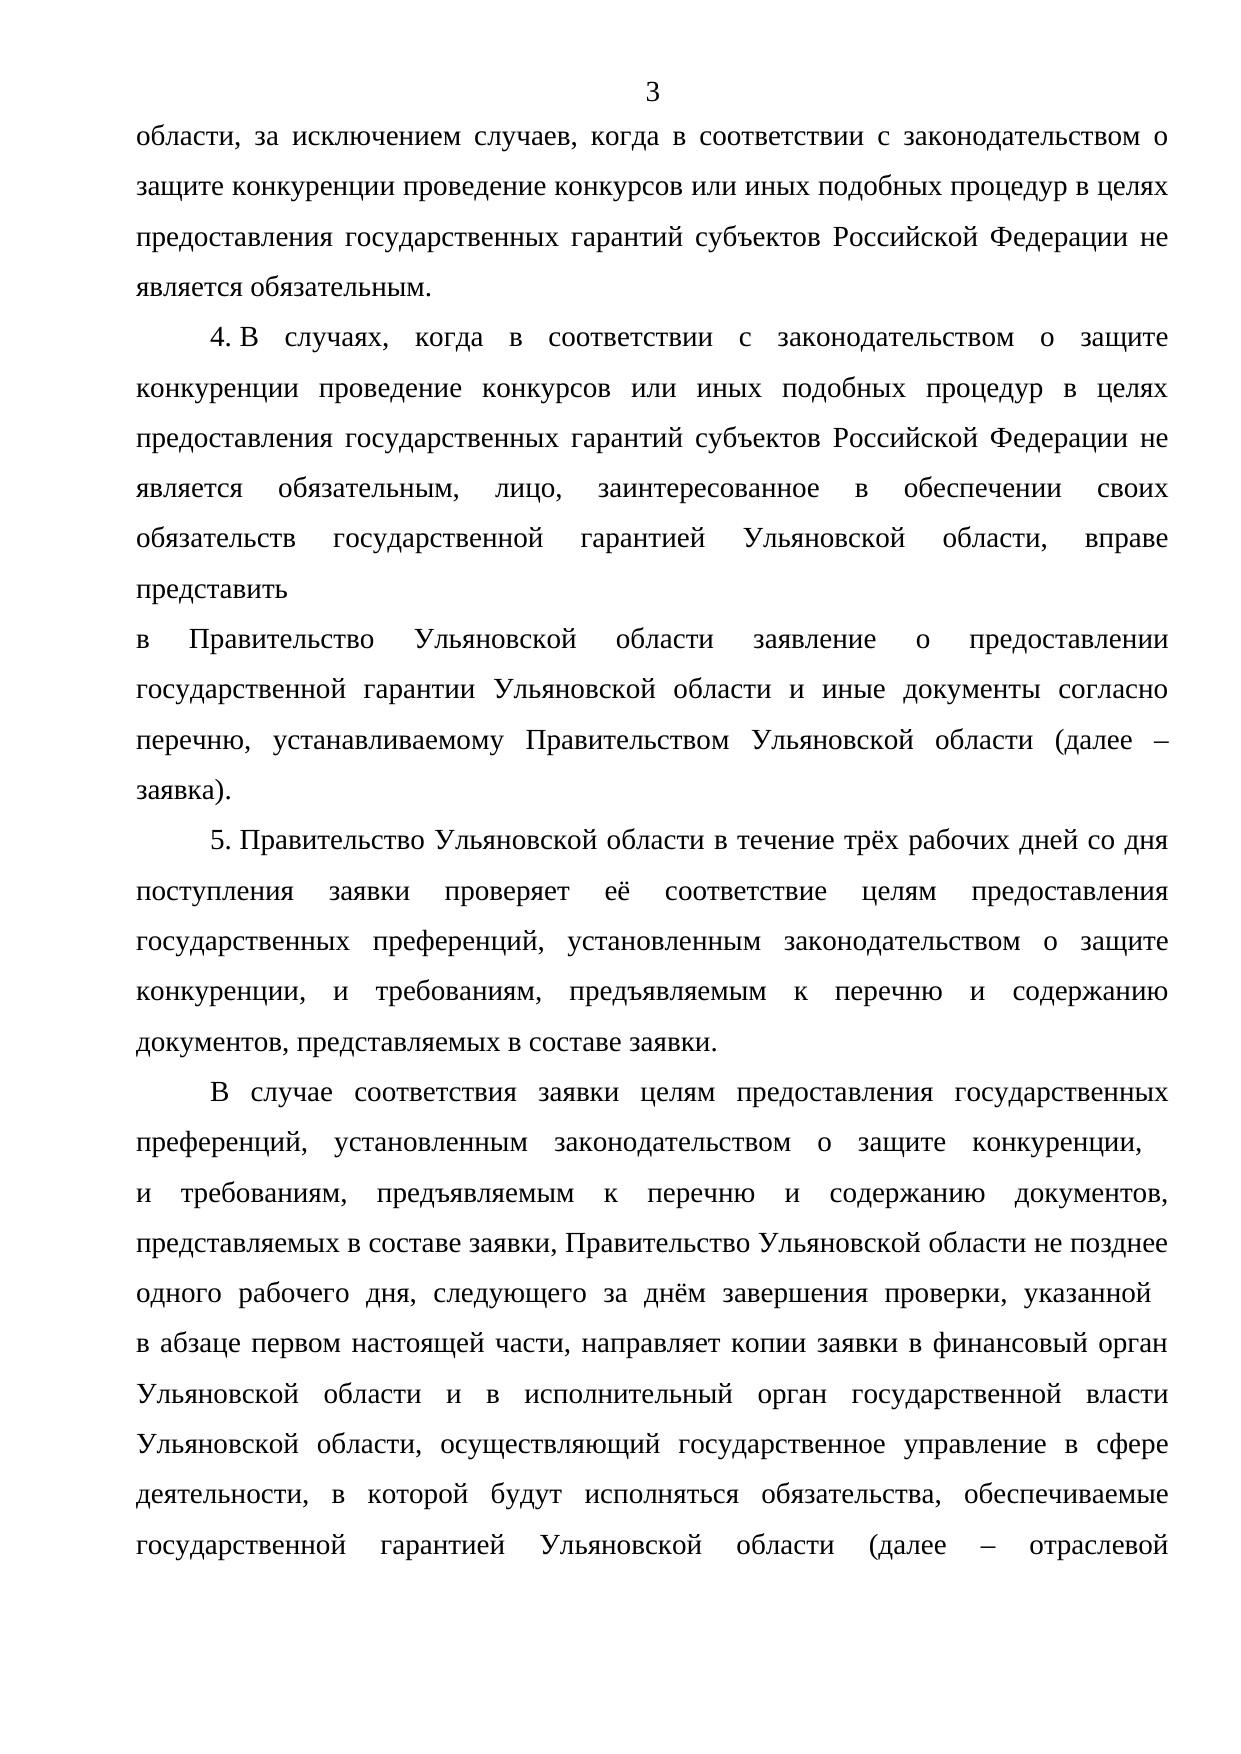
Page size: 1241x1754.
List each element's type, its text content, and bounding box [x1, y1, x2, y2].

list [136, 118, 1169, 303]
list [136, 1074, 1169, 1560]
list В случаях, когда в соответствии с законодательством о защите конкуренции проведение конкурсов или иных подобных процедур в целях предоставления государственных гарантий субъектов Российской Федерации не является обязательным, лицо, заинтересованное в обеспечении своих обязательств государственной гарантией Ульяновской области, вправе представить в Правительство Ульяновской области заявление о предоставлении государственной гарантии Ульяновской области и иные документы согласно перечню, устанавливаемому Правительством Ульяновской области (далее – заявка). [136, 319, 1169, 806]
list Правительство Ульяновской области в течение трёх рабочих дней со дня поступления заявки проверяет её соответствие целям предоставления государственных преференций, установленным законодательством о защите конкуренции, и требованиям, предъявляемым к перечню и содержанию документов, представляемых в составе заявки. [136, 822, 1169, 1057]
